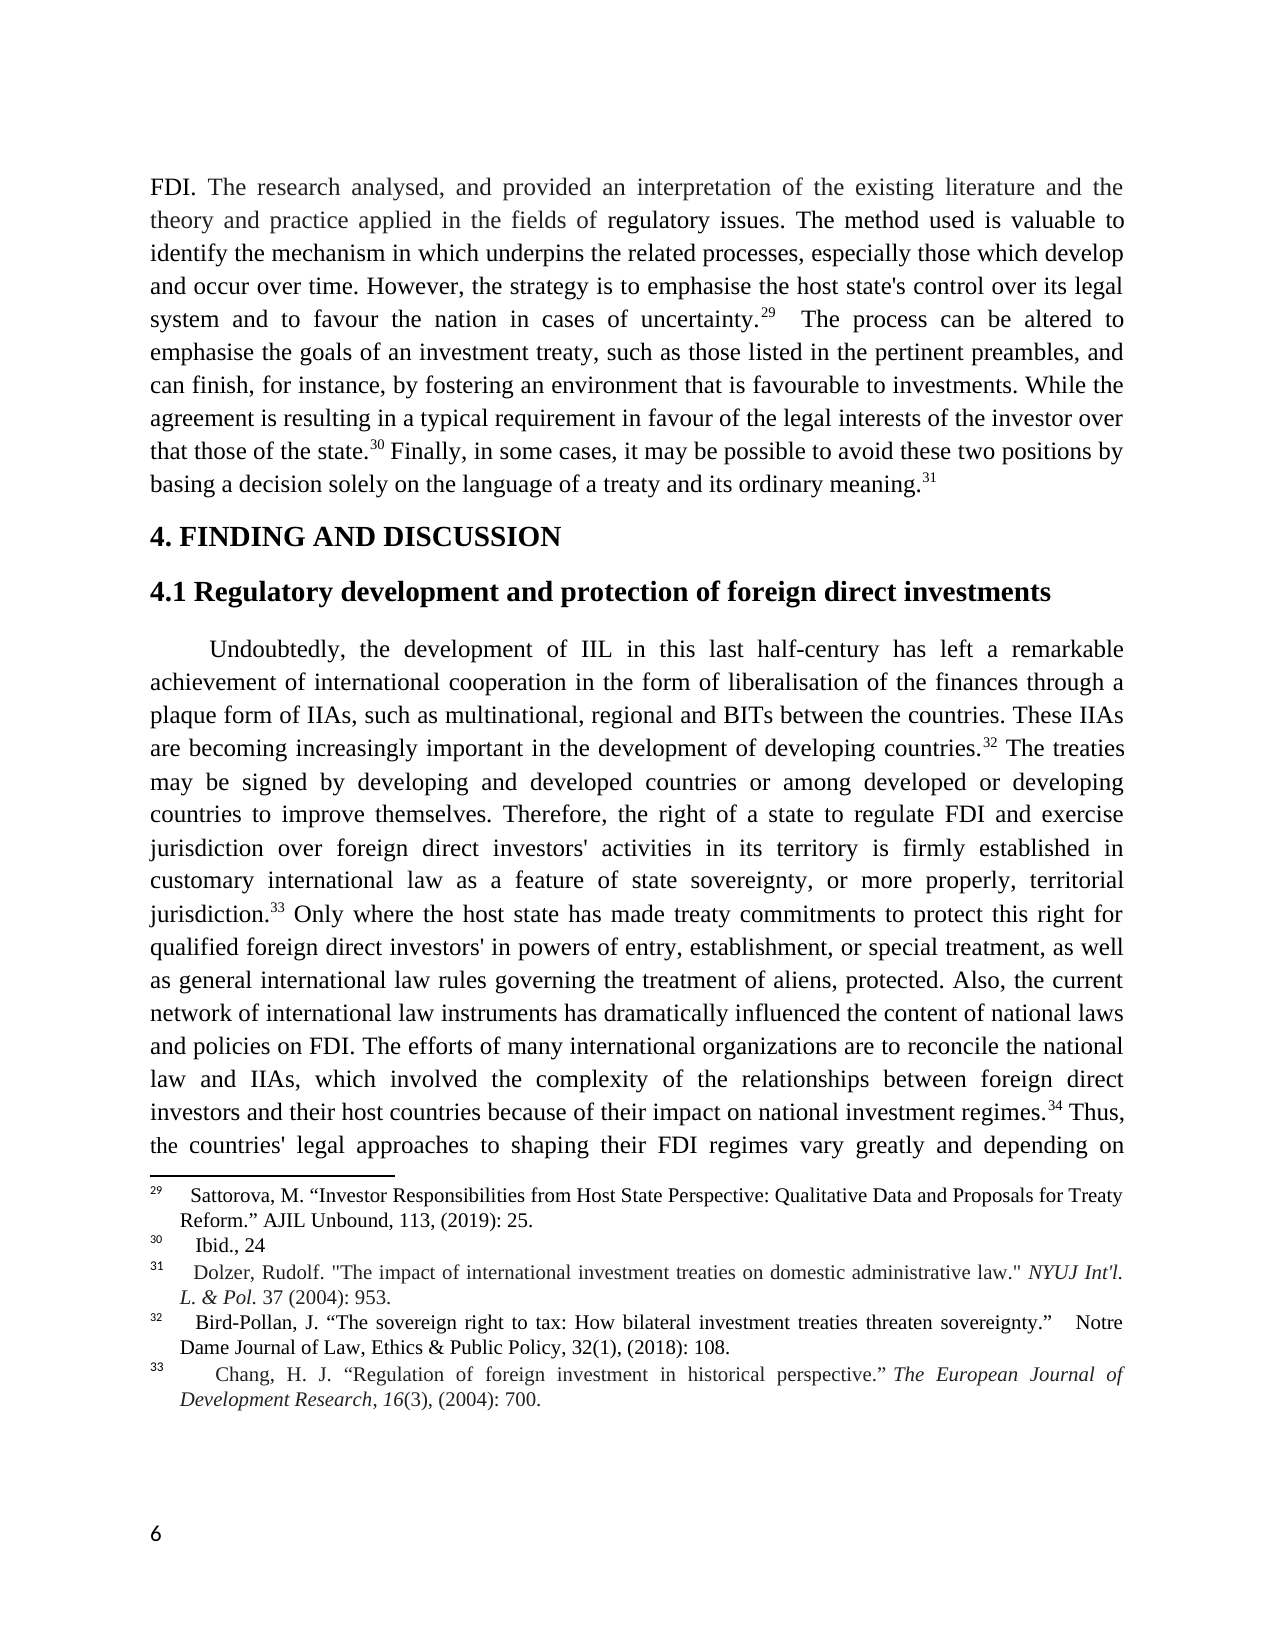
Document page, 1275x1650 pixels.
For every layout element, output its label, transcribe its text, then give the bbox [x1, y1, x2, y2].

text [150, 634, 1125, 1158]
text 4.1 Regulatory development and protection of foreign direct investments [150, 574, 1125, 607]
text 4. FINDING AND DISCUSSION [150, 519, 1125, 552]
text The study employs legal theories to investigate micro-social phenomena and cultural understanding of investors, state experience, interactions, and FDI institutional framework for FDI. The research analysed, and provided an interpretation of the existing literature and the theory and practice applied in the fields of regulatory issues. The method used is valuable to identify the mechanism in which underpins the related processes, especially those which develop and occur over time. However, the strategy is to emphasise the host state's control over its legal system and to favour the nation in cases of uncertainty. The process can be altered to emphasise the goals of an investment treaty, such as those listed in the pertinent preambles, and can finish, for instance, by fostering an environment that is favourable to investments. While the agreement is resulting in a typical requirement in favour of the legal interests of the investor over that those of the state. Finally, in some cases, it may be possible to avoid these two positions by basing a decision solely on the language of a treaty and its ordinary meaning. [150, 172, 1125, 498]
